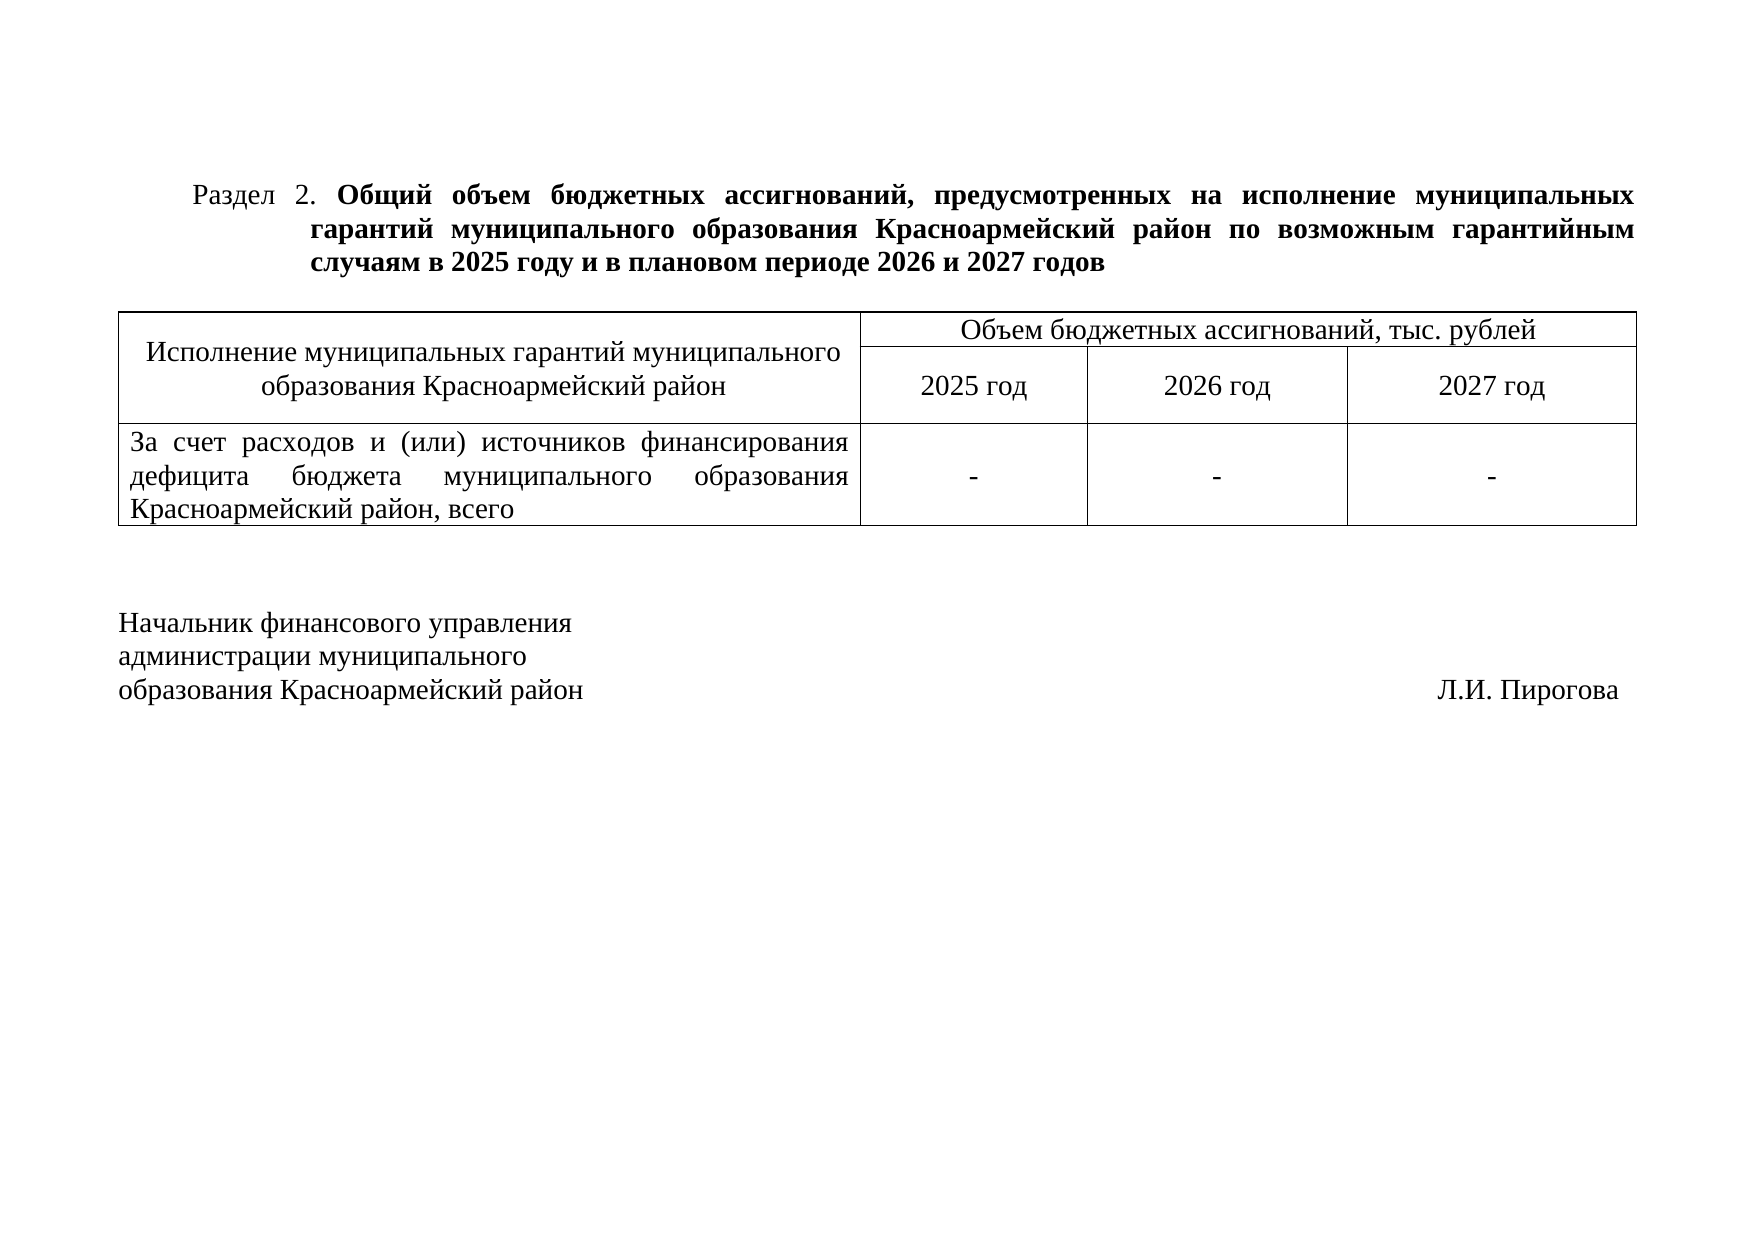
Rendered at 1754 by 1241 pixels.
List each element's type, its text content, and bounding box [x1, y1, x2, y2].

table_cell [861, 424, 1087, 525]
text образования Красноармейский район Л.И. Пирогова [118, 672, 1636, 706]
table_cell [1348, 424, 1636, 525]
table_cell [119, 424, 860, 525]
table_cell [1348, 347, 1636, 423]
text Начальник финансового управления [118, 605, 1636, 638]
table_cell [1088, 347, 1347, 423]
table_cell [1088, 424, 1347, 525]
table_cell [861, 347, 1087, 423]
text Раздел 2. Общий объем бюджетных ассигнований, предусмотренных на исполнение муниципальных гарантий муниципального образования Красноармейский район по возможным гарантийным случаям в 2025 году и в плановом периоде 2026 и 2027 годов [192, 177, 1636, 278]
text администрации муниципального [118, 638, 1636, 672]
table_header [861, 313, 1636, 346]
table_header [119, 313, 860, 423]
